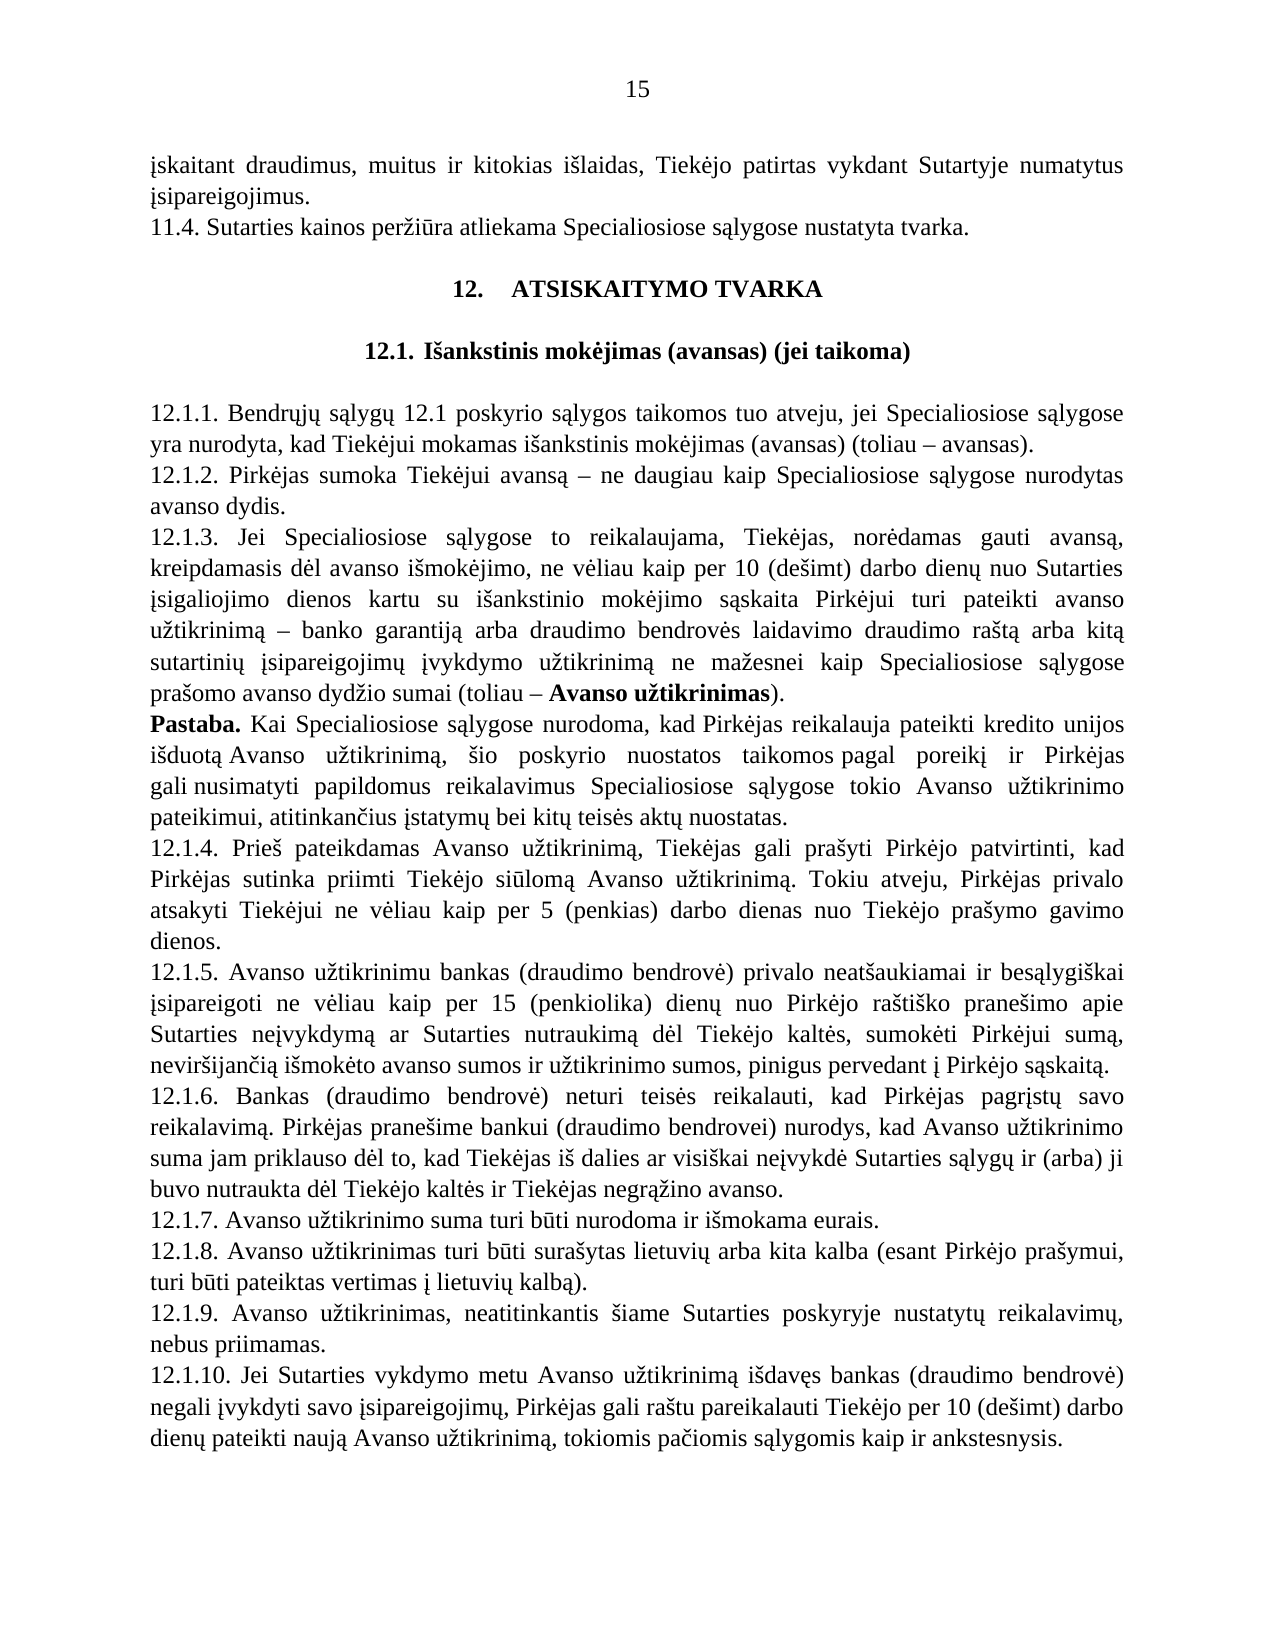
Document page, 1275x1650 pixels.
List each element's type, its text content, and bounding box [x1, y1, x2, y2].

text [150, 150, 1125, 210]
text 12.1.3. Jei Specialiosiose sąlygose to reikalaujama, Tiekėjas, norėdamas gauti avansą, kreipdamasis dėl avanso išmokėjimo, ne vėliau kaip per 10 (dešimt) darbo dienų nuo Sutarties įsigaliojimo dienos kartu su išankstinio mokėjimo sąskaita Pirkėjui turi pateikti avanso užtikrinimą – banko garantiją arba draudimo bendrovės laidavimo draudimo raštą arba kitą sutartinių įsipareigojimų įvykdymo užtikrinimą ne mažesnei kaip Specialiosiose sąlygose prašomo avanso dydžio sumai (toliau – Avanso užtikrinimas). [150, 522, 1125, 706]
text 12.1.6. Bankas (draudimo bendrovė) neturi teisės reikalauti, kad Pirkėjas pagrįstų savo reikalavimą. Pirkėjas pranešime bankui (draudimo bendrovei) nurodys, kad Avanso užtikrinimo suma jam priklauso dėl to, kad Tiekėjas iš dalies ar visiškai neįvykdė Sutarties sąlygų ir (arba) ji buvo nutraukta dėl Tiekėjo kaltės ir Tiekėjas negrąžino avanso. [150, 1081, 1125, 1203]
text 12.1.8. Avanso užtikrinimas turi būti surašytas lietuvių arba kita kalba (esant Pirkėjo prašymui, turi būti pateiktas vertimas į lietuvių kalbą). [150, 1236, 1125, 1296]
text Pastaba. Kai Specialiosiose sąlygose nurodoma, kad Pirkėjas reikalauja pateikti kredito unijos išduotą Avanso užtikrinimą, šio poskyrio nuostatos taikomos pagal poreikį ir Pirkėjas gali nusimatyti papildomus reikalavimus Specialiosiose sąlygose tokio Avanso užtikrinimo pateikimui, atitinkančius įstatymų bei kitų teisės aktų nuostatas. [150, 763, 1125, 831]
text 12.1.10. Jei Sutarties vykdymo metu Avanso užtikrinimą išdavęs bankas (draudimo bendrovė) negali įvykdyti savo įsipareigojimų, Pirkėjas gali raštu pareikalauti Tiekėjo per 10 (dešimt) darbo dienų pateikti naują Avanso užtikrinimą, tokiomis pačiomis sąlygomis kaip ir ankstesnysis. [150, 1361, 1125, 1451]
text Pastaba. Kai Specialiosiose sąlygose nurodoma, kad Pirkėjas reikalauja pateikti kredito unijos išduotą Avanso užtikrinimą, šio poskyrio nuostatos taikomos pagal poreikį ir Pirkėjas gali nusimatyti papildomus reikalavimus Specialiosiose sąlygose tokio Avanso užtikrinimo pateikimui, atitinkančius įstatymų bei kitų teisės aktų nuostatas. [150, 709, 1125, 762]
text 11.4. Sutarties kainos peržiūra atliekama Specialiosiose sąlygose nustatyta tvarka. [150, 212, 1125, 241]
text 12.1. Išankstinis mokėjimas (avansas) (jei taikoma) [150, 336, 1125, 365]
text 12.1.4. Prieš pateikdamas Avanso užtikrinimą, Tiekėjas gali prašyti Pirkėjo patvirtinti, kad Pirkėjas sutinka priimti Tiekėjo siūlomą Avanso užtikrinimą. Tokiu atveju, Pirkėjas privalo atsakyti Tiekėjui ne vėliau kaip per 5 (penkias) darbo dienas nuo Tiekėjo prašymo gavimo dienos. [150, 833, 1125, 955]
text 12.1.7. Avanso užtikrinimo suma turi būti nurodoma ir išmokama eurais. [150, 1205, 1125, 1234]
text 12.1.2. Pirkėjas sumoka Tiekėjui avansą – ne daugiau kaip Specialiosiose sąlygose nurodytas avanso dydis. [150, 460, 1125, 520]
text 12.1.1. Bendrųjų sąlygų 12.1 poskyrio sąlygos taikomos tuo atveju, jei Specialiosiose sąlygose yra nurodyta, kad Tiekėjui mokamas išankstinis mokėjimas (avansas) (toliau – avansas). [150, 398, 1125, 458]
text 12.1.9. Avanso užtikrinimas, neatitinkantis šiame Sutarties poskyryje nustatytų reikalavimų, nebus priimamas. [150, 1298, 1125, 1358]
text 12. ATSISKAITYMO TVARKA [150, 274, 1125, 303]
text 12.1.5. Avanso užtikrinimu bankas (draudimo bendrovė) privalo neatšaukiamai ir besąlygiškai įsipareigoti ne vėliau kaip per 15 (penkiolika) dienų nuo Pirkėjo raštiško pranešimo apie Sutarties neįvykdymą ar Sutarties nutraukimą dėl Tiekėjo kaltės, sumokėti Pirkėjui sumą, neviršijančią išmokėto avanso sumos ir užtikrinimo sumos, pinigus pervedant į Pirkėjo sąskaitą. [150, 957, 1125, 1079]
